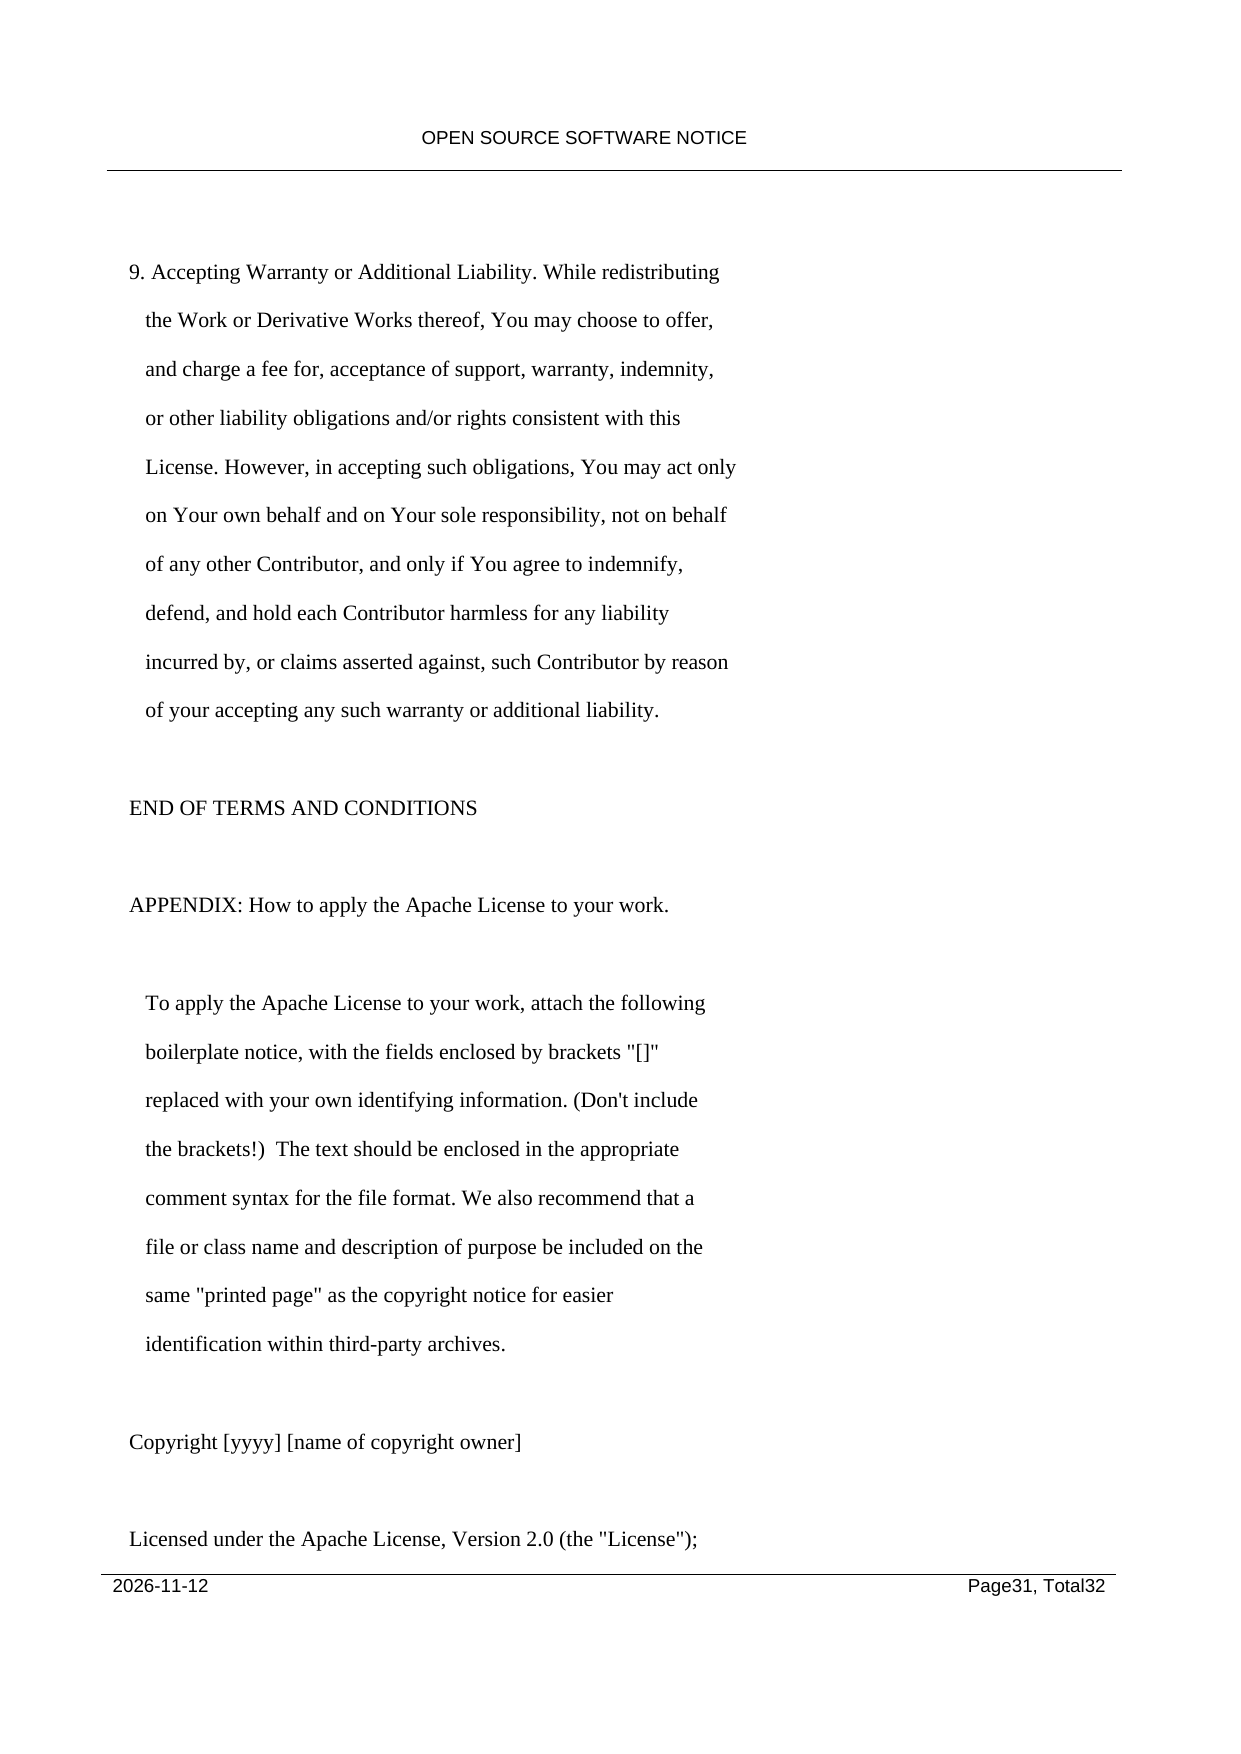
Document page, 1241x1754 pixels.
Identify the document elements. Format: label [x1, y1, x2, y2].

text [112, 206, 1128, 1555]
